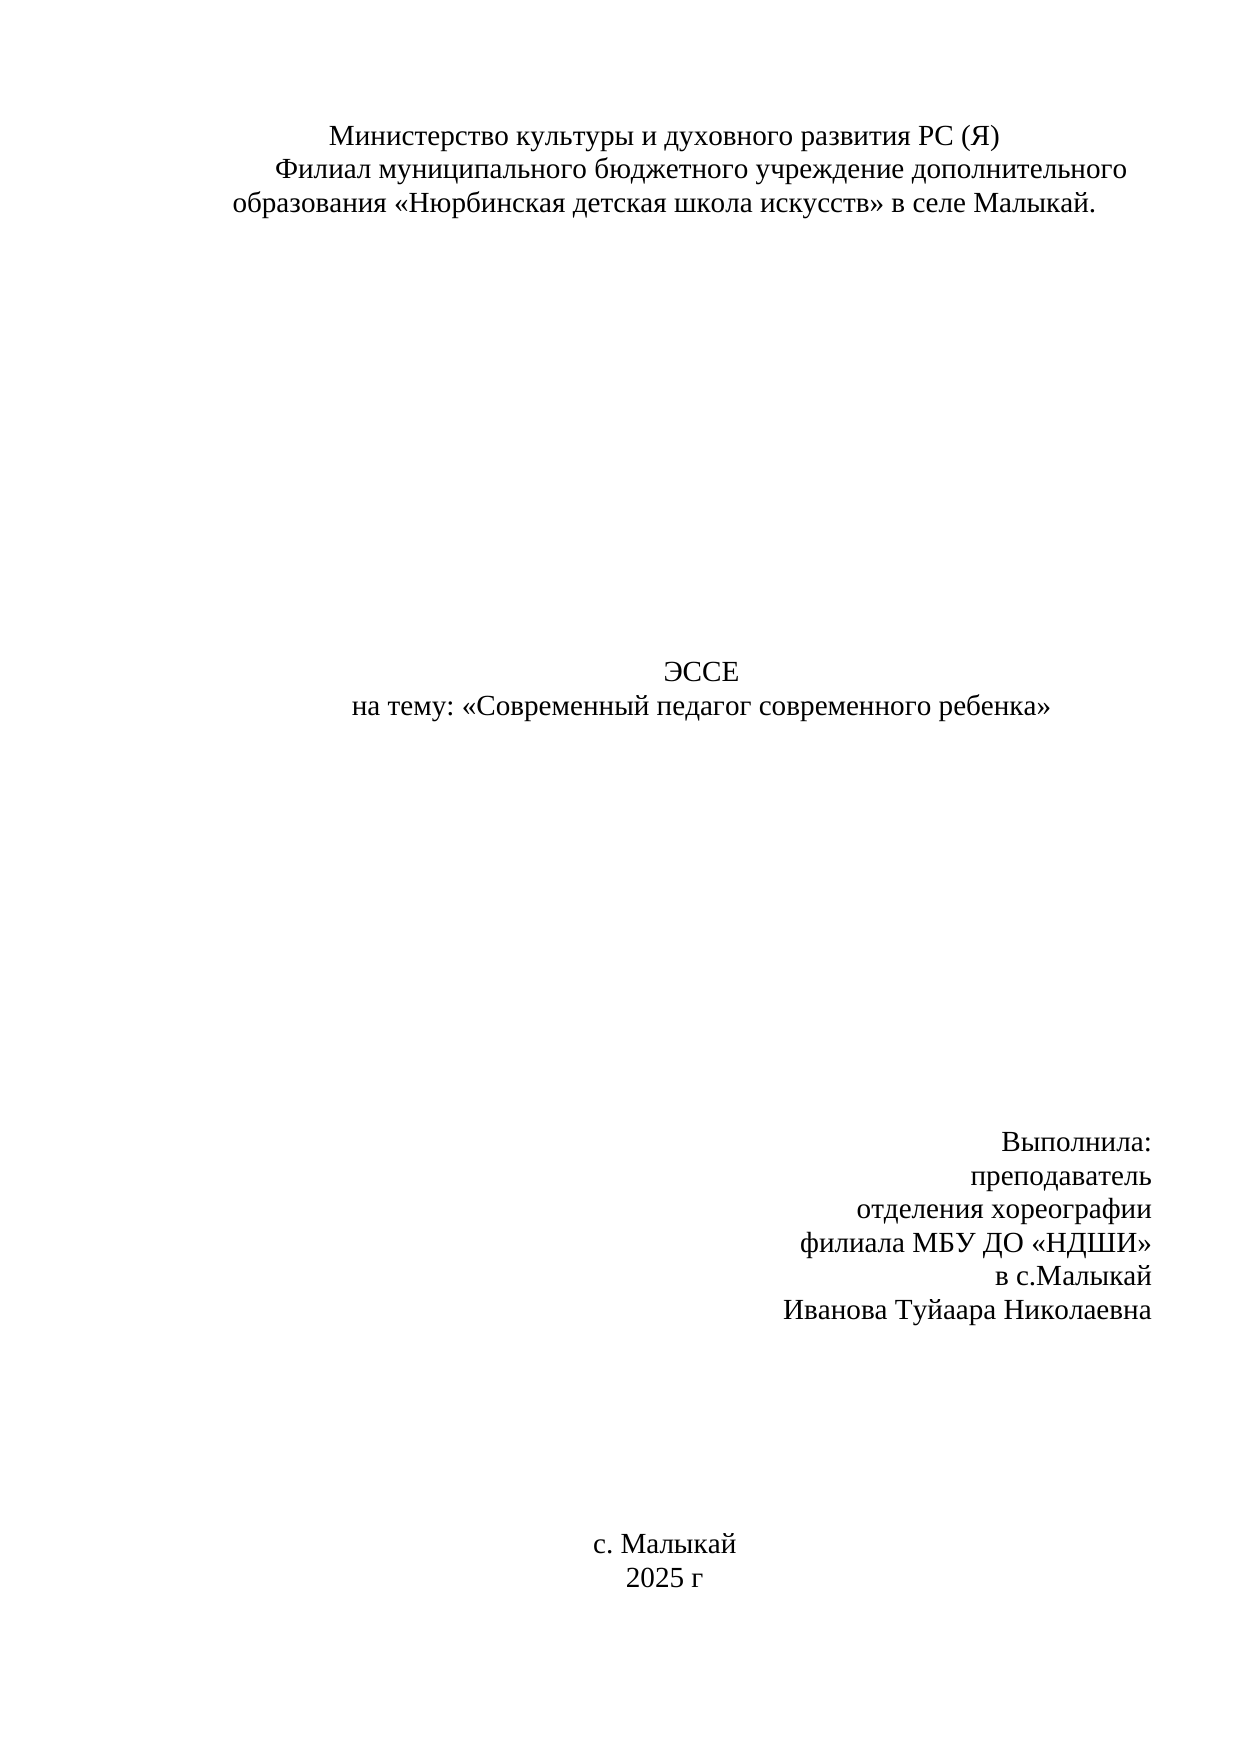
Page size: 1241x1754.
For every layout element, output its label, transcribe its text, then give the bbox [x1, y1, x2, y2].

text Выполнила: [177, 1124, 1152, 1158]
text ЭССЕ [251, 654, 1152, 688]
text Министерство культуры и духовного развития РС (Я) [177, 118, 1152, 152]
text в с.Малыкай [177, 1258, 1152, 1292]
text 2025 г [177, 1560, 1152, 1594]
text с. Малыкай [177, 1527, 1152, 1560]
text Филиал муниципального бюджетного учреждение дополнительного образования «Нюрбинская детская школа искусств» в селе Малыкай. [177, 152, 1152, 219]
text на тему: «Современный педагог современного ребенка» [251, 688, 1152, 722]
text филиала МБУ ДО «НДШИ» [177, 1225, 1152, 1258]
text Иванова Туйаара Николаевна [177, 1292, 1152, 1325]
text отделения хореографии [177, 1191, 1152, 1225]
text преподаватель [177, 1158, 1152, 1191]
